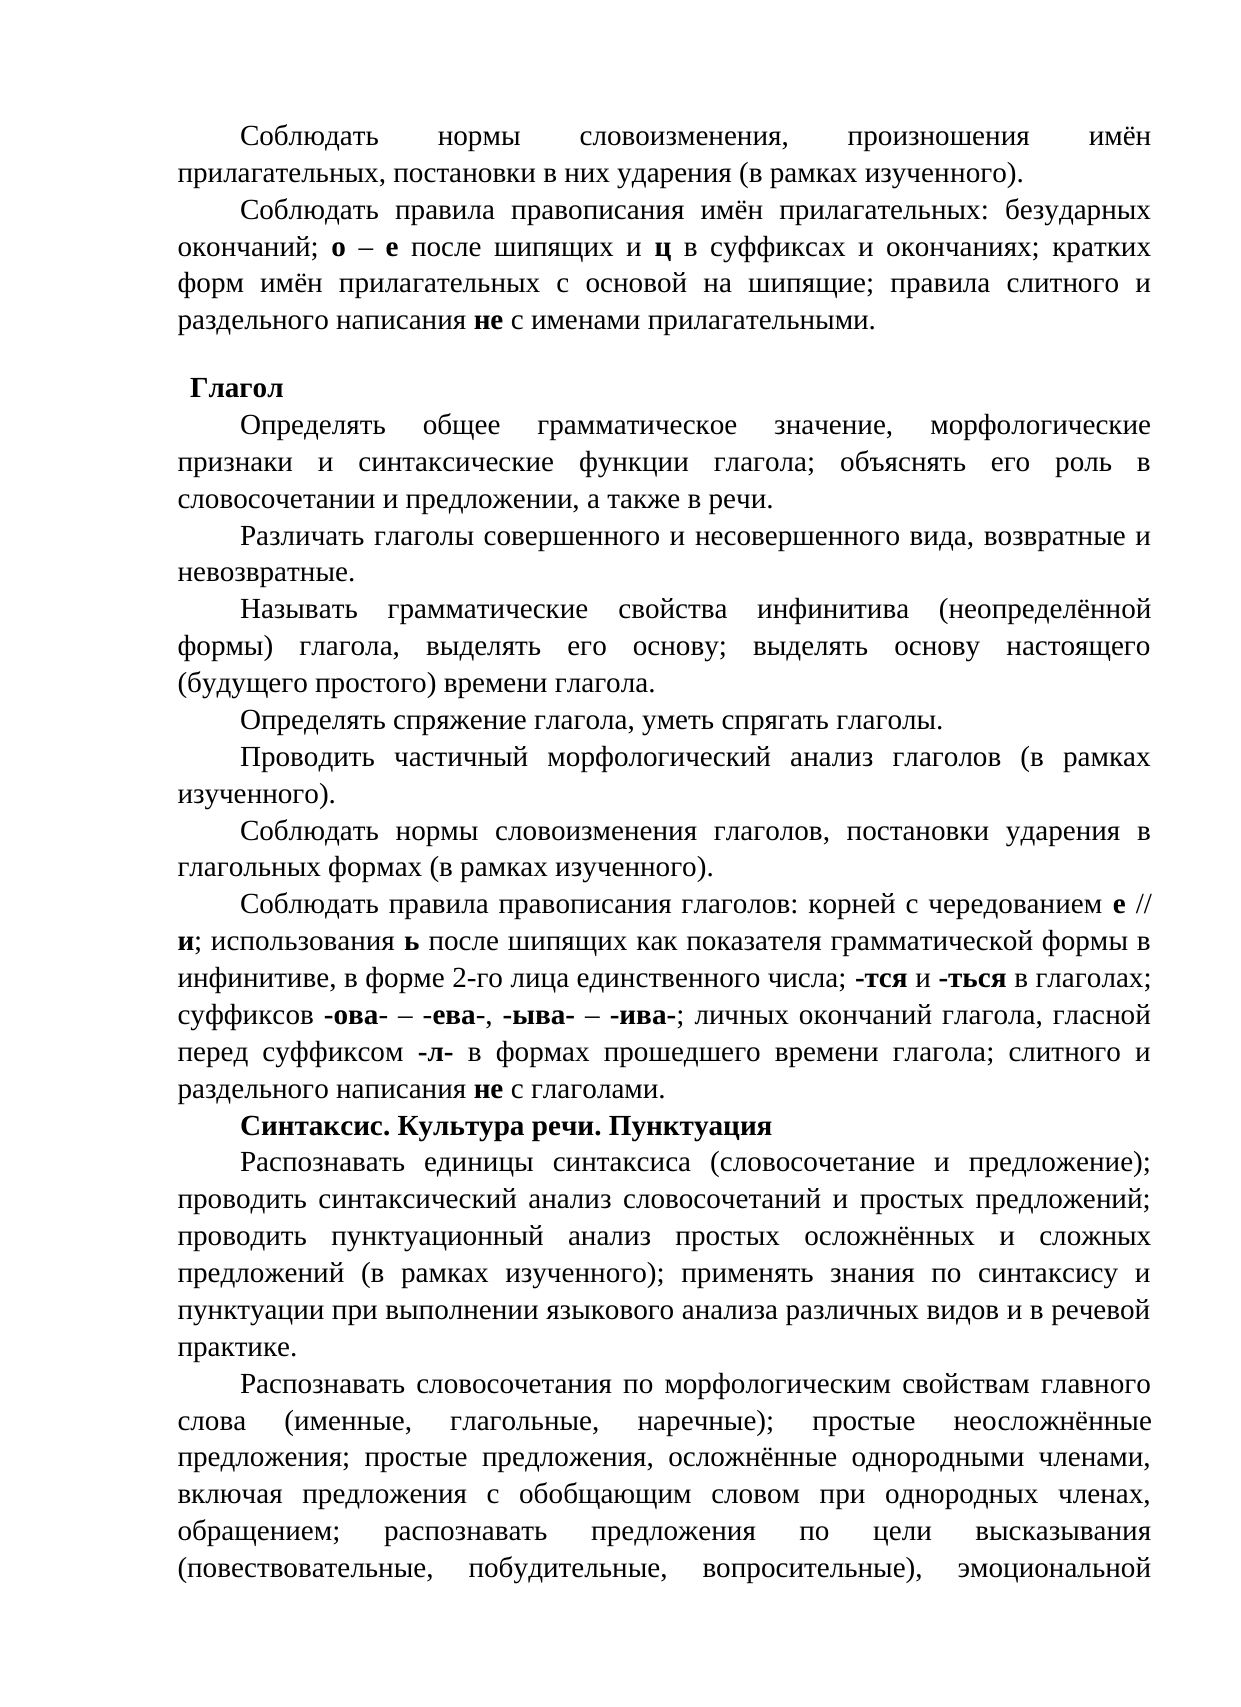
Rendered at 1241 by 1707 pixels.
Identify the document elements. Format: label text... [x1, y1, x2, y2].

text Соблюдать нормы словоизменения глаголов, постановки ударения в глагольных формах (в рамках изученного). [177, 813, 1152, 883]
text Проводить частичный морфологический анализ глаголов (в рамках изученного). [177, 739, 1152, 809]
text Глагол [190, 370, 1152, 404]
text Называть грамматические свойства инфинитива (неопределённой формы) глагола, выделять его основу; выделять основу настоящего (будущего простого) времени глагола. [177, 591, 1152, 699]
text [177, 1366, 1152, 1584]
text Синтаксис. Культура речи. Пунктуация [177, 1108, 1152, 1141]
text Определять спряжение глагола, уметь спрягать глаголы. [177, 702, 1152, 736]
text Соблюдать правила правописания глаголов: корней с чередованием е // и; использования ь после шипящих как показателя грамматической формы в инфинитиве, в форме 2-го лица единственного числа; -тся и -ться в глаголах; суффиксов -ова- – -ева-, -ыва- – -ива-; личных окончаний глагола, гласной перед суффиксом -л- в формах прошедшего времени глагола; слитного и раздельного написания не с глаголами. [177, 886, 1152, 1104]
text Соблюдать нормы словоизменения, произношения имён прилагательных, постановки в них ударения (в рамках изучен­ного). [177, 118, 1152, 188]
text Различать глаголы совершенного и несовершенного вида, возвратные и невозвратные. [177, 518, 1152, 588]
text Распознавать единицы синтаксиса (словосочетание и предложение); проводить синтаксический анализ словосочетаний и простых предложений; проводить пунктуационный анализ простых осложнённых и сложных предложений (в рамках изученного); применять знания по синтаксису и пунктуации при выполнении языкового анализа различных видов и в речевой практике. [177, 1144, 1152, 1362]
text Определять общее грамматическое значение, морфологические признаки и синтаксические функции глагола; объяснять его роль в словосочетании и предложении, а также в речи. [177, 407, 1152, 514]
text Соблюдать правила правописания имён прилагательных: безударных окончаний; о – е после шипящих и ц в суффиксах и окончаниях; кратких форм имён прилагательных с основой на шипящие; правила слитного и раздельного написания не с именами прилагательными. [177, 192, 1152, 336]
